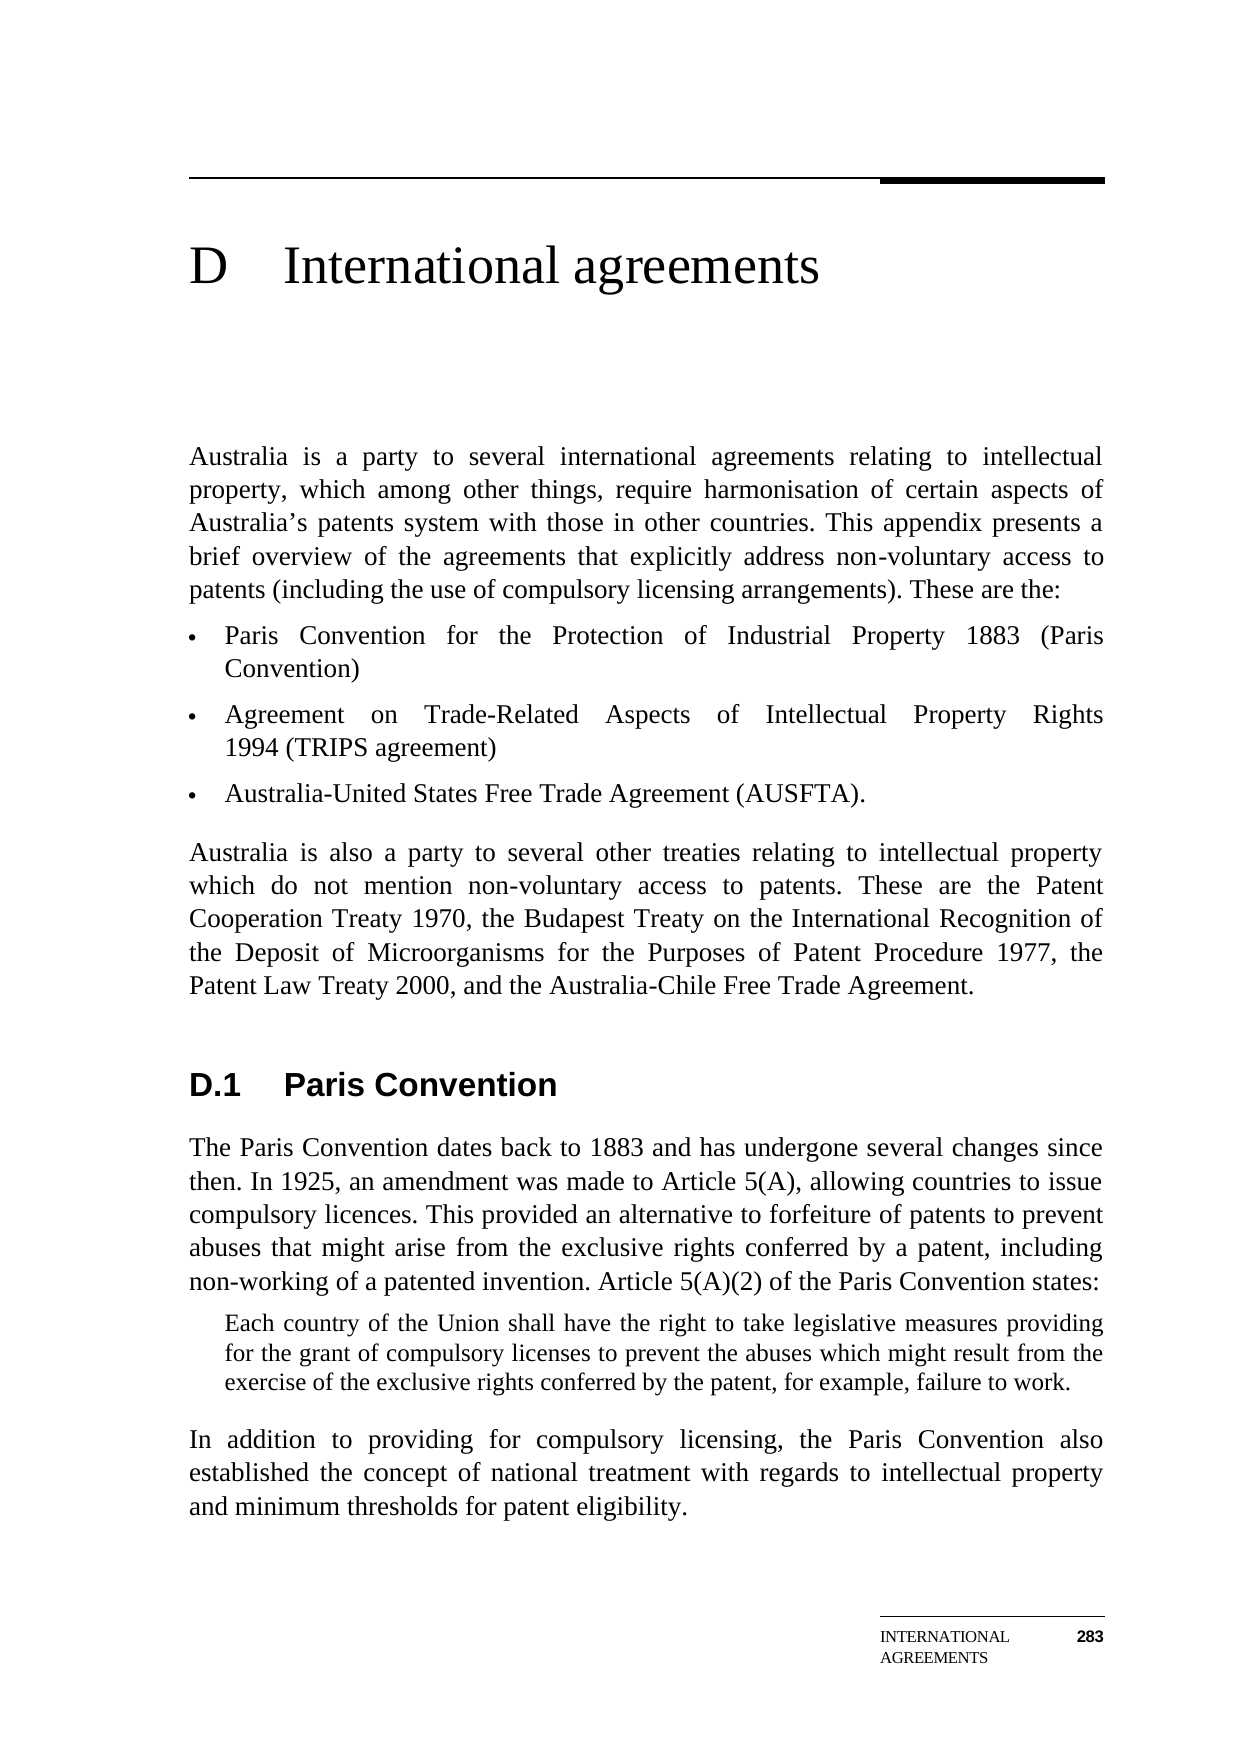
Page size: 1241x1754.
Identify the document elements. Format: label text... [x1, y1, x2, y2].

text The Paris Convention dates back to 1883 and has undergone several changes since then. In 1925, an amendment was made to Article 5(A), allowing countries to issue compulsory licences. This provided an alternative to forfeiture of patents to prevent abuses that might arise from the exclusive rights conferred by a patent, including non-working of a patented invention. Article 5(A)(2) of the Paris Convention states: [189, 1129, 1104, 1296]
text Each country of the Union shall have the right to take legislative measures providing for the grant of compulsory licenses to prevent the abuses which might result from the exercise of the exclusive rights conferred by the patent, for example, failure to work. [224, 1308, 1104, 1396]
list Paris Convention for the Protection of Industrial Property 1883 (Paris Convention) [189, 617, 1104, 683]
list Agreement on Trade-Related Aspects of Intellectual Property Rights 1994 (TRIPS agreement) [189, 696, 1104, 763]
list Australia-United States Free Trade Agreement (AUSFTA). [189, 775, 1104, 808]
text In addition to providing for compulsory licensing, the Paris Convention also established the concept of national treatment with regards to intellectual property and minimum thresholds for patent eligibility. [189, 1421, 1104, 1521]
text Australia is a party to several international agreements relating to intellectual property, which among other things, require harmonisation of certain aspects of Australia’s patents system with those in other countries. This appendix presents a brief overview of the agreements that explicitly address non-voluntary access to patents (including the use of compulsory licensing arrangements). These are the: [189, 438, 1104, 604]
text Australia is also a party to several other treaties relating to intellectual property which do not mention non-voluntary access to patents. These are the Patent Cooperation Treaty 1970, the Budapest Treaty on the International Recognition of the Deposit of Microorganisms for the Purposes of Patent Procedure 1977, the Patent Law Treaty 2000, and the Australia-Chile Free Trade Agreement. [189, 833, 1104, 1000]
text D International agreements [189, 233, 1104, 296]
subtitle D.1 Paris Convention [189, 1063, 1104, 1104]
